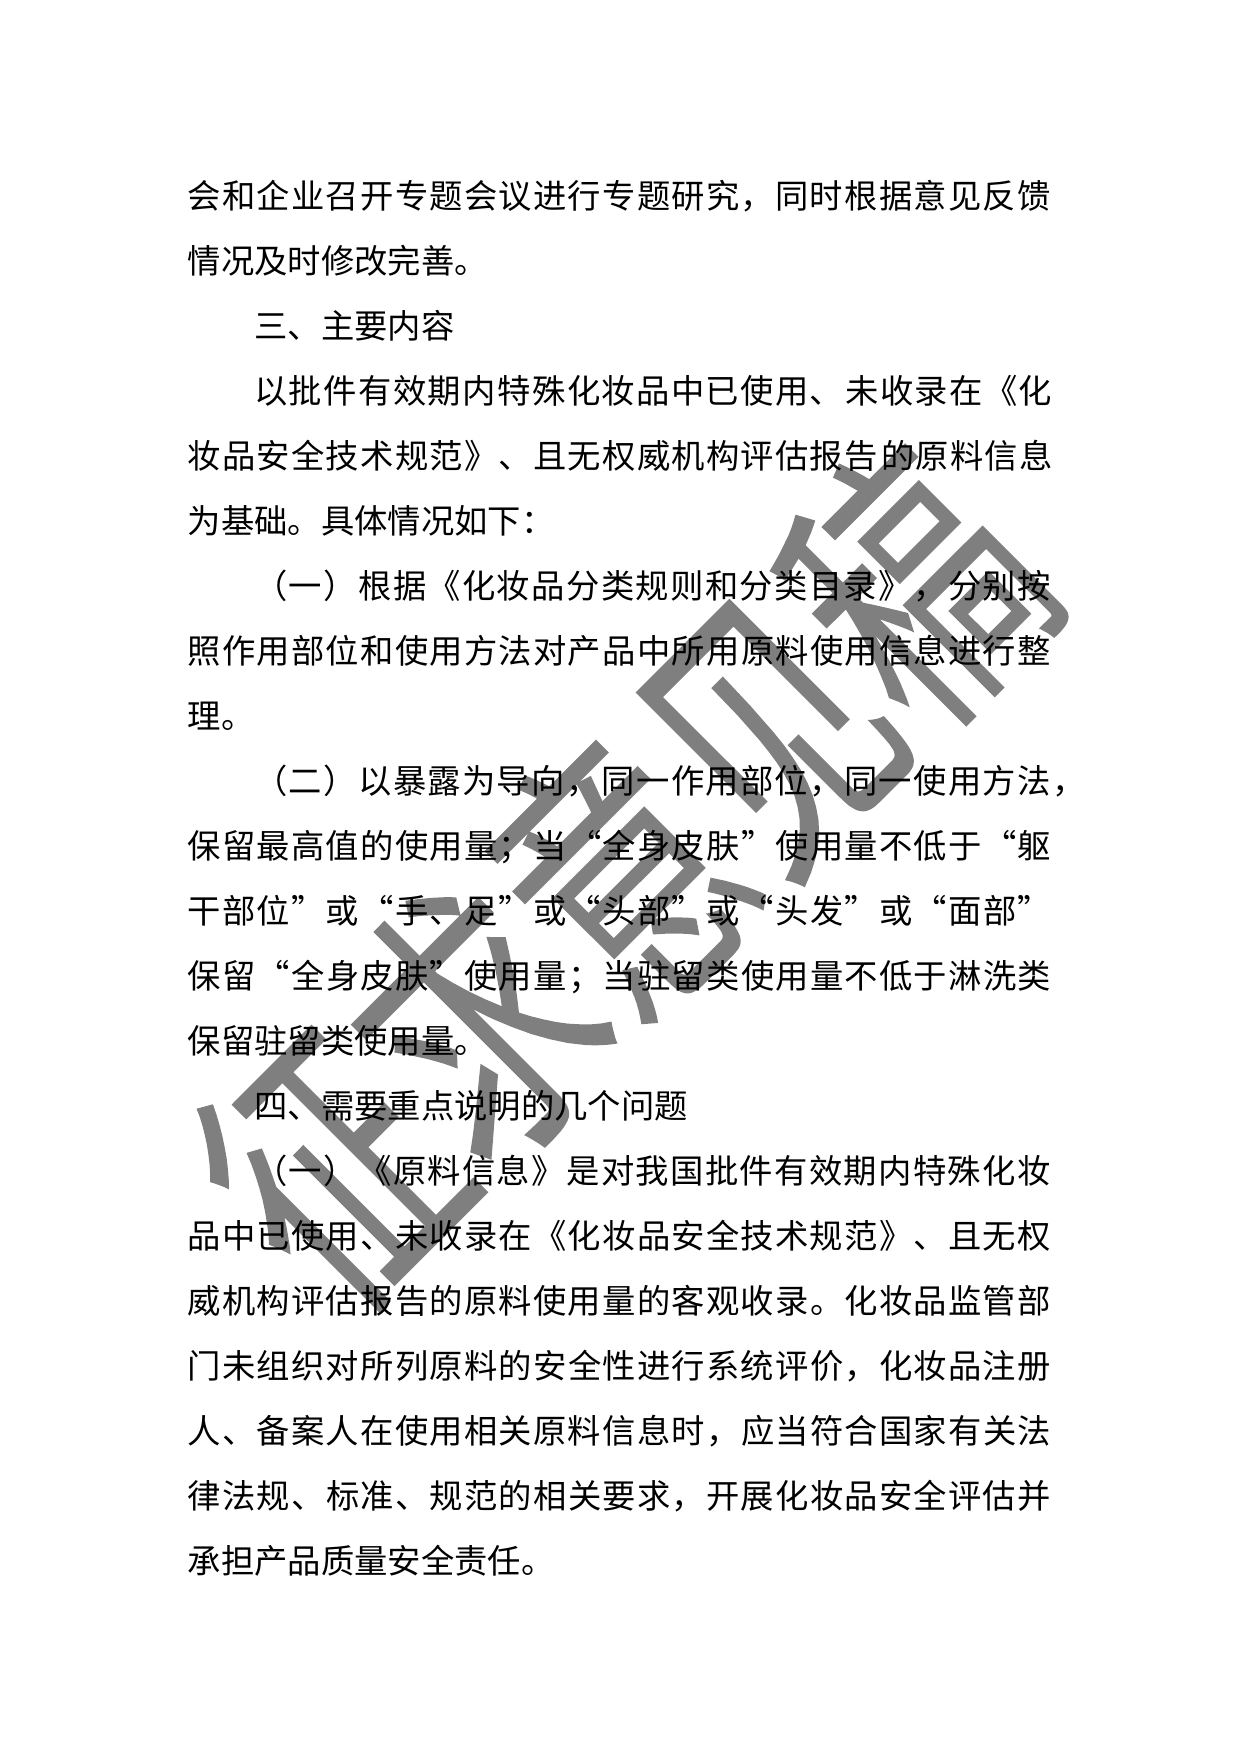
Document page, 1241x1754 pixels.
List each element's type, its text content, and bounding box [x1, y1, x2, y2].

text （一）根据《化妆品分类规则和分类目录》，分别按照作用部位和使用方法对产品中所用原料使用信息进行整理。 [187, 552, 1053, 747]
text 三、主要内容 [187, 292, 1053, 357]
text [187, 162, 1053, 292]
text （一）《原料信息》是对我国批件有效期内特殊化妆品中已使用、未收录在《化妆品安全技术规范》、且无权威机构评估报告的原料使用量的客观收录。化妆品监管部门未组织对所列原料的安全性进行系统评价，化妆品注册人、备案人在使用相关原料信息时，应当符合国家有关法律法规、标准、规范的相关要求，开展化妆品安全评估并承担产品质量安全责任。 [187, 1137, 1053, 1592]
text （二）以暴露为导向，同一作用部位，同一使用方法，保留最高值的使用量；当“全身皮肤”使用量不低于“躯干部位”或“手、足”或“头部”或“头发”或“面部”，保留“全身皮肤”使用量；当驻留类使用量不低于淋洗类，保留驻留类使用量。 [187, 747, 1053, 1072]
text 四、需要重点说明的几个问题 [187, 1072, 1053, 1137]
text 以批件有效期内特殊化妆品中已使用、未收录在《化妆品安全技术规范》、且无权威机构评估报告的原料信息为基础。具体情况如下： [187, 357, 1053, 552]
